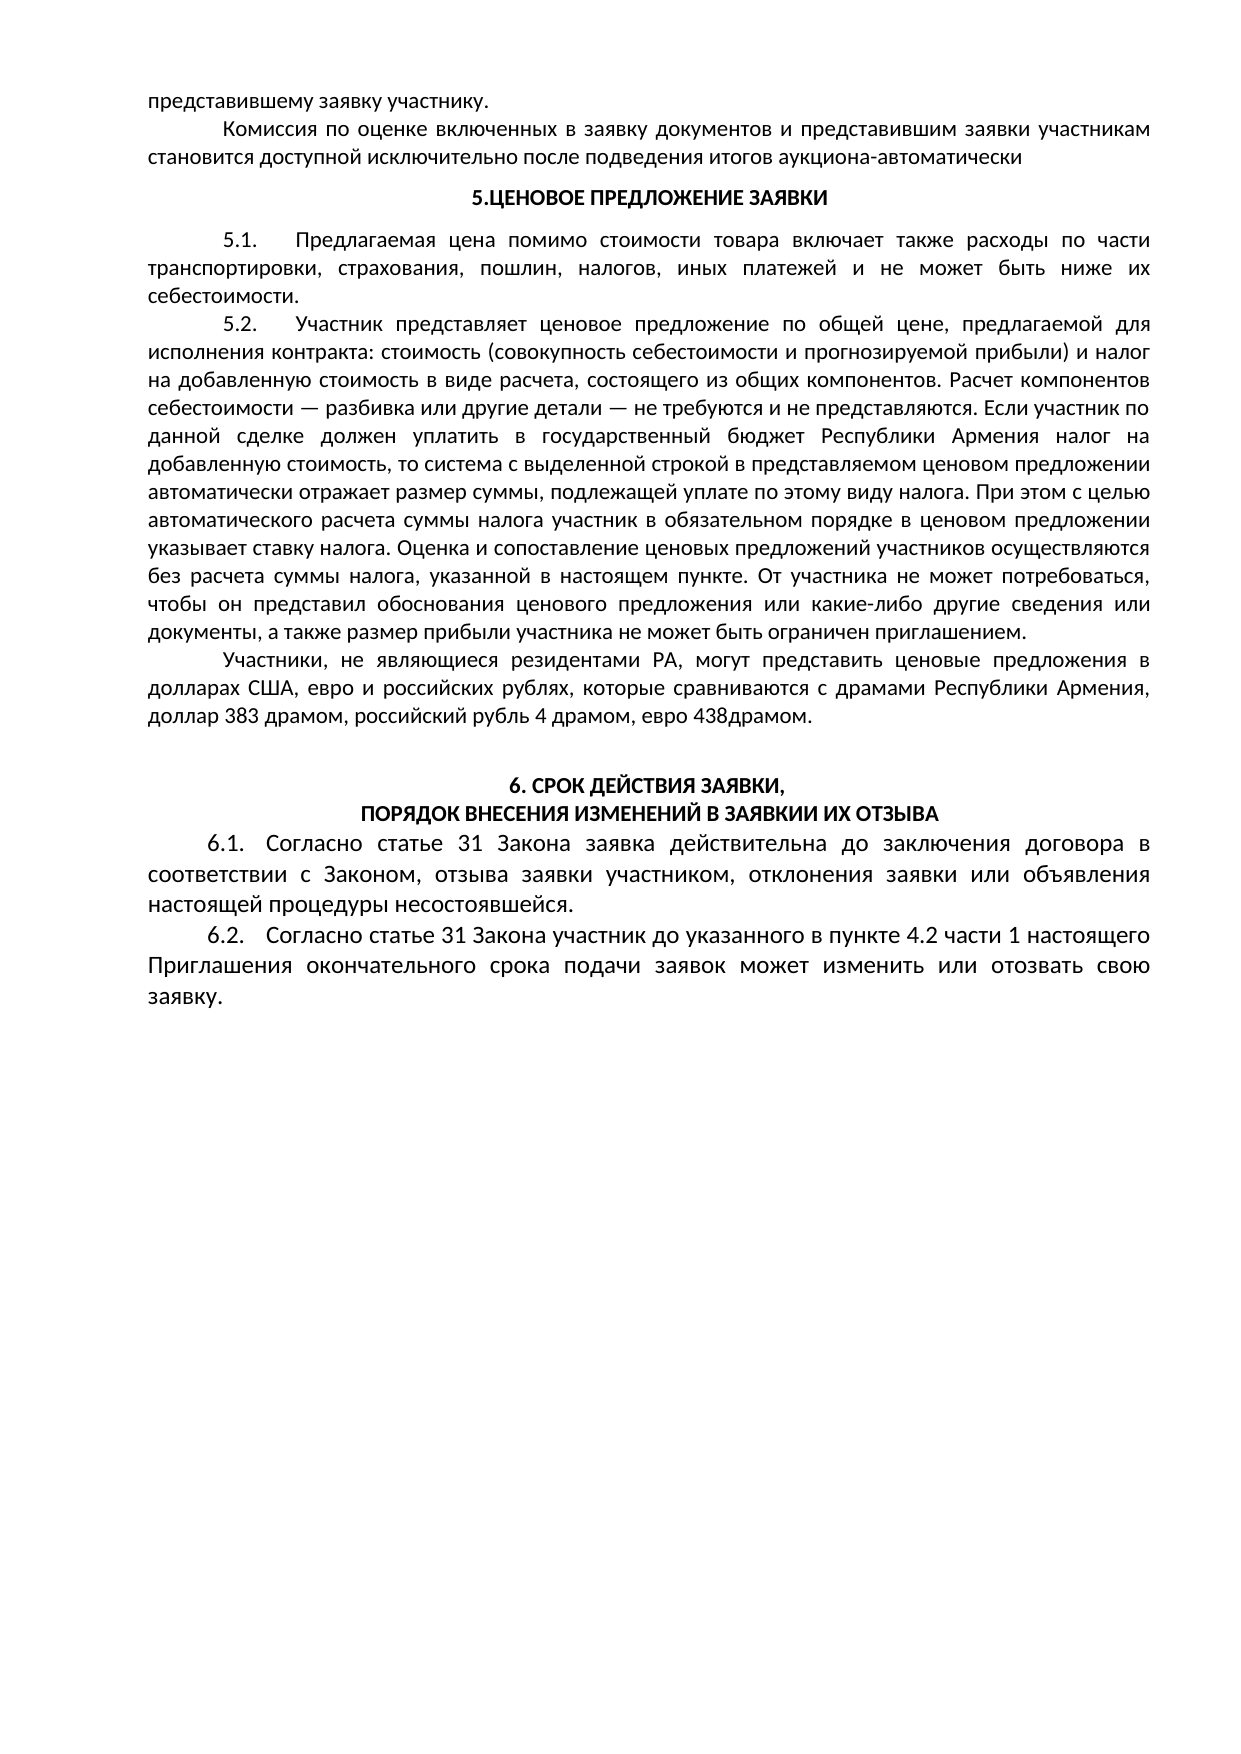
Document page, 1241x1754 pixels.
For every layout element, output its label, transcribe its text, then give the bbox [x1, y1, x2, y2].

text 5.ЦЕНОВОЕ ПРЕДЛОЖЕНИЕ ЗАЯВКИ [148, 183, 1152, 211]
text Участники, не являющиеся резидентами РА, могут представить ценовые предложения в долларах США, евро и российских рублях, которые сравниваются с драмами Республики Армения, доллар 383 драмом, российский рубль 4 драмом, евро 438драмом. [148, 645, 1152, 729]
text 5.1. Предлагаемая цена помимо стоимости товара включает также расходы по части транспортировки, страхования, пошлин, налогов, иных платежей и не может быть ниже их себестоимости. [148, 225, 1152, 309]
text 6. СРОК ДЕЙСТВИЯ ЗАЯВКИ, ПОРЯДОК ВНЕСЕНИЯ ИЗМЕНЕНИЙ В ЗАЯВКИИ ИХ ОТЗЫВА [207, 771, 1093, 827]
text 5.2. Участник представляет ценовое предложение по общей цене, предлагаемой для исполнения контракта: стоимость (совокупность себестоимости и прогнозируемой прибыли) и налог на добавленную стоимость в виде расчета, состоящего из общих компонентов. Расчет компонентов себестоимости — разбивка или другие детали — не требуются и не представляются. Если участник по данной сделке должен уплатить в государственный бюджет Республики Армения налог на добавленную стоимость, то система с выделенной строкой в представляемом ценовом предложении автоматически отражает размер суммы, подлежащей уплате по этому виду налога. При этом с целью автоматического расчета суммы налога участник в обязательном порядке в ценовом предложении указывает ставку налога. Оценка и сопоставление ценовых предложений участников осуществляются без расчета суммы налога, указанной в настоящем пункте. От участника не может потребоваться, чтобы он представил обоснования ценового предложения или какие-либо другие сведения или документы, а также размер прибыли участника не может быть ограничен приглашением. [148, 309, 1152, 645]
text 6.1. Согласно статье 31 Закона заявка действительна до заключения договора в соответствии с Законом, отзыва заявки участником, отклонения заявки или объявления настоящей процедуры несостоявшейся. [148, 827, 1152, 919]
text 6.2. Согласно статье 31 Закона участник до указанного в пункте 4.2 части 1 настоящего Приглашения окончательного срока подачи заявок может изменить или отозвать свою заявку. [148, 919, 1152, 1011]
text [148, 86, 1152, 114]
text Комиссия по оценке включенных в заявку документов и представившим заявки участникам становится доступной исключительно после подведения итогов аукциона-автоматически [148, 114, 1152, 171]
